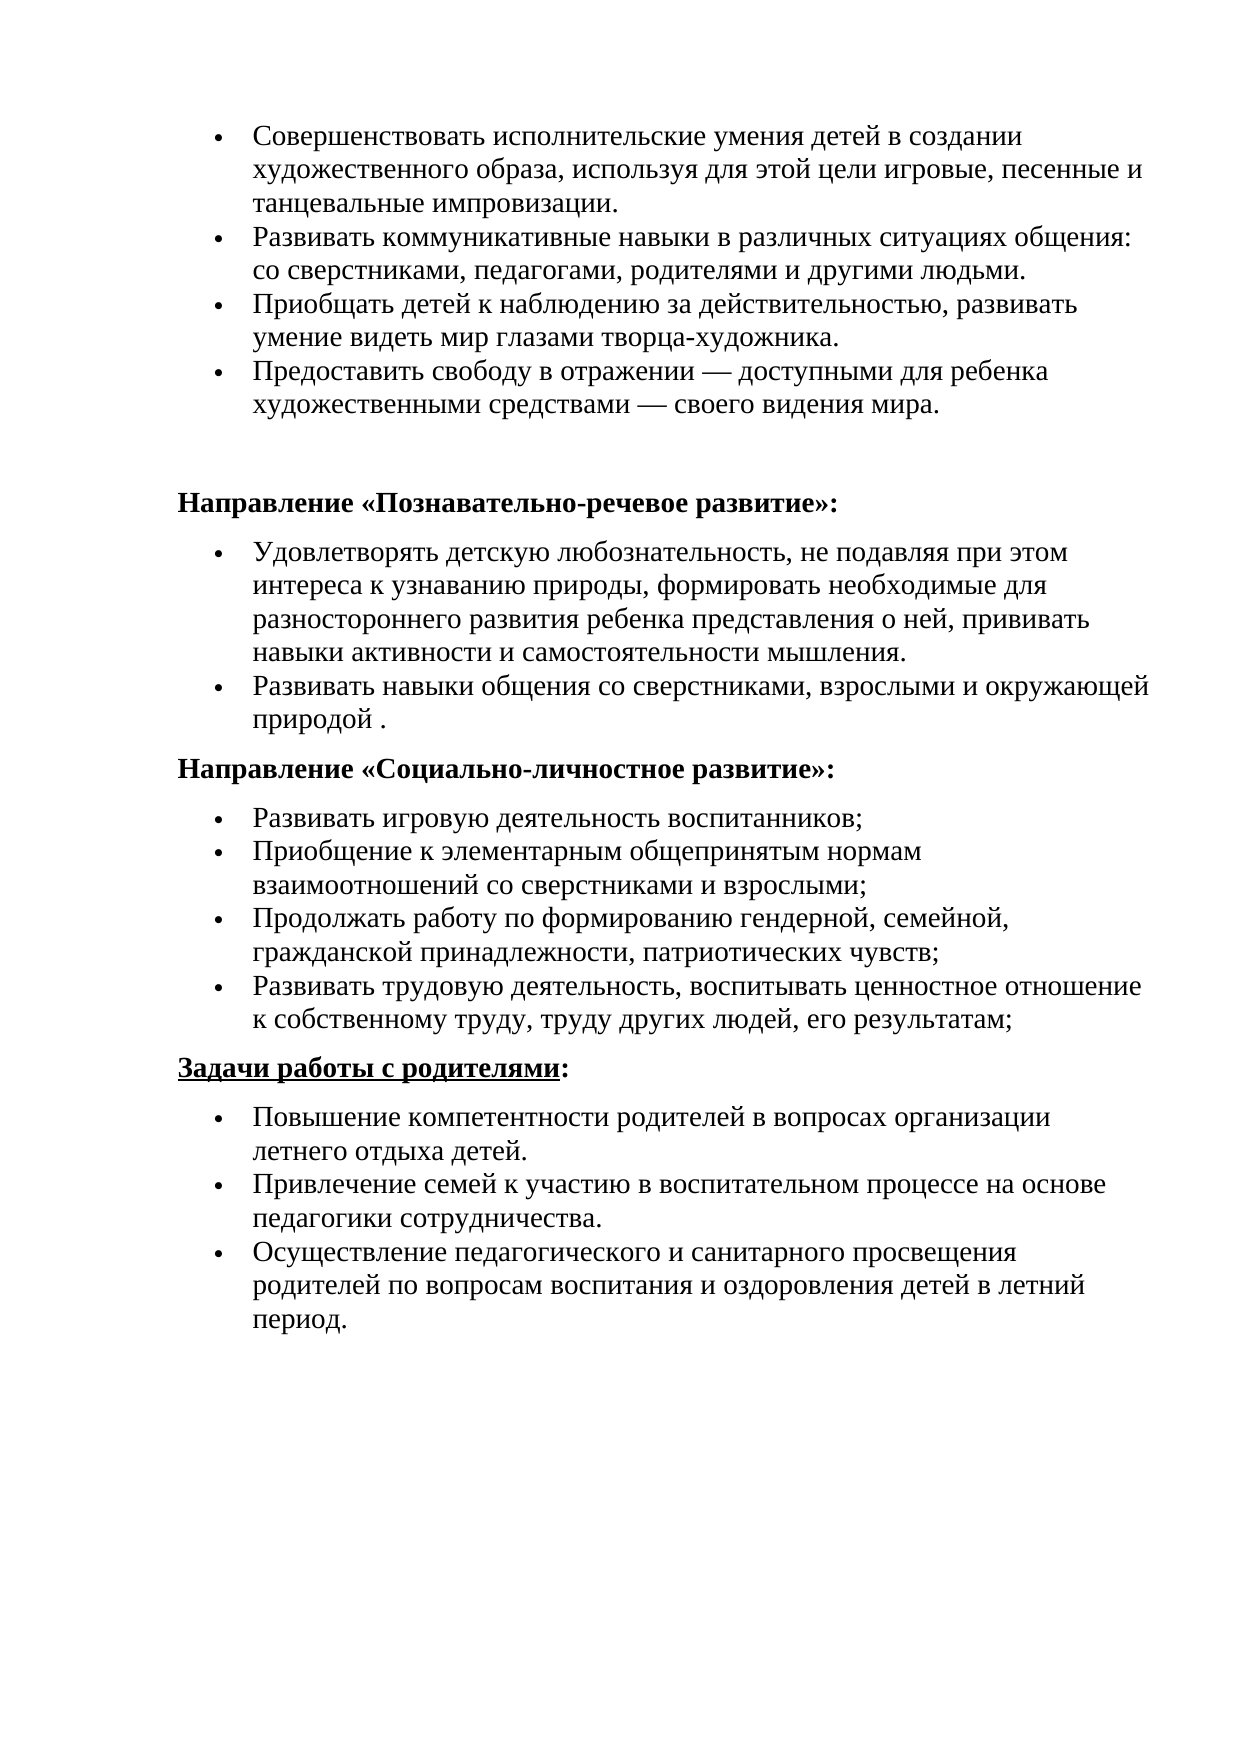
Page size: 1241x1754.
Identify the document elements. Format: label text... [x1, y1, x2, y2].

list Привлечение семей к участию в воспитательном процессе на основе педагогики сотрудничества. [215, 1167, 1152, 1234]
list Приобщение к элементарным общепринятым нормам взаимоотношений со сверстниками и взрослыми; [215, 833, 1152, 901]
list Развивать навыки общения со сверстниками, взрослыми и окружающей природой . [215, 668, 1152, 735]
list Развивать трудовую деятельность, воспитывать ценностное отношение к собственному труду, труду других людей, его результатам; [215, 968, 1152, 1035]
text Направление «Познавательно-речевое развитие»: [177, 485, 1152, 518]
list Развивать коммуникативные навыки в различных ситуациях общения: со сверстниками, педагогами, родителями и другими людьми. [215, 219, 1152, 286]
list Приобщать детей к наблюдению за действительностью, развивать умение видеть мир глазами творца-художника. [215, 286, 1152, 353]
text Задачи работы с родителями: [177, 1050, 1152, 1084]
list Развивать игровую деятельность воспитанников; [215, 800, 1152, 833]
text Направление «Социально-личностное развитие»: [177, 751, 1152, 784]
list Осуществление педагогического и санитарного просвещения родителей по вопросам воспитания и оздоровления детей в летний период. [215, 1234, 1152, 1334]
list Повышение компетентности родителей в вопросах организации летнего отдыха детей. [215, 1099, 1152, 1167]
list Удовлетворять детскую любознательность, не подавляя при этом интереса к узнаванию природы, формировать необходимые для разностороннего развития ребенка представления о ней, прививать навыки активности и самостоятельности мышления. [215, 534, 1152, 668]
list Предоставить свободу в отражении — доступными для ребенка художественными средствами — своего видения мира. [215, 353, 1152, 420]
list Продолжать работу по формированию гендерной, семейной, гражданской принадлежности, патриотических чувств; [215, 901, 1152, 968]
list Совершенствовать исполнительские умения детей в создании художественного образа, используя для этой цели игровые, песенные и танцевальные импровизации. [215, 118, 1152, 219]
